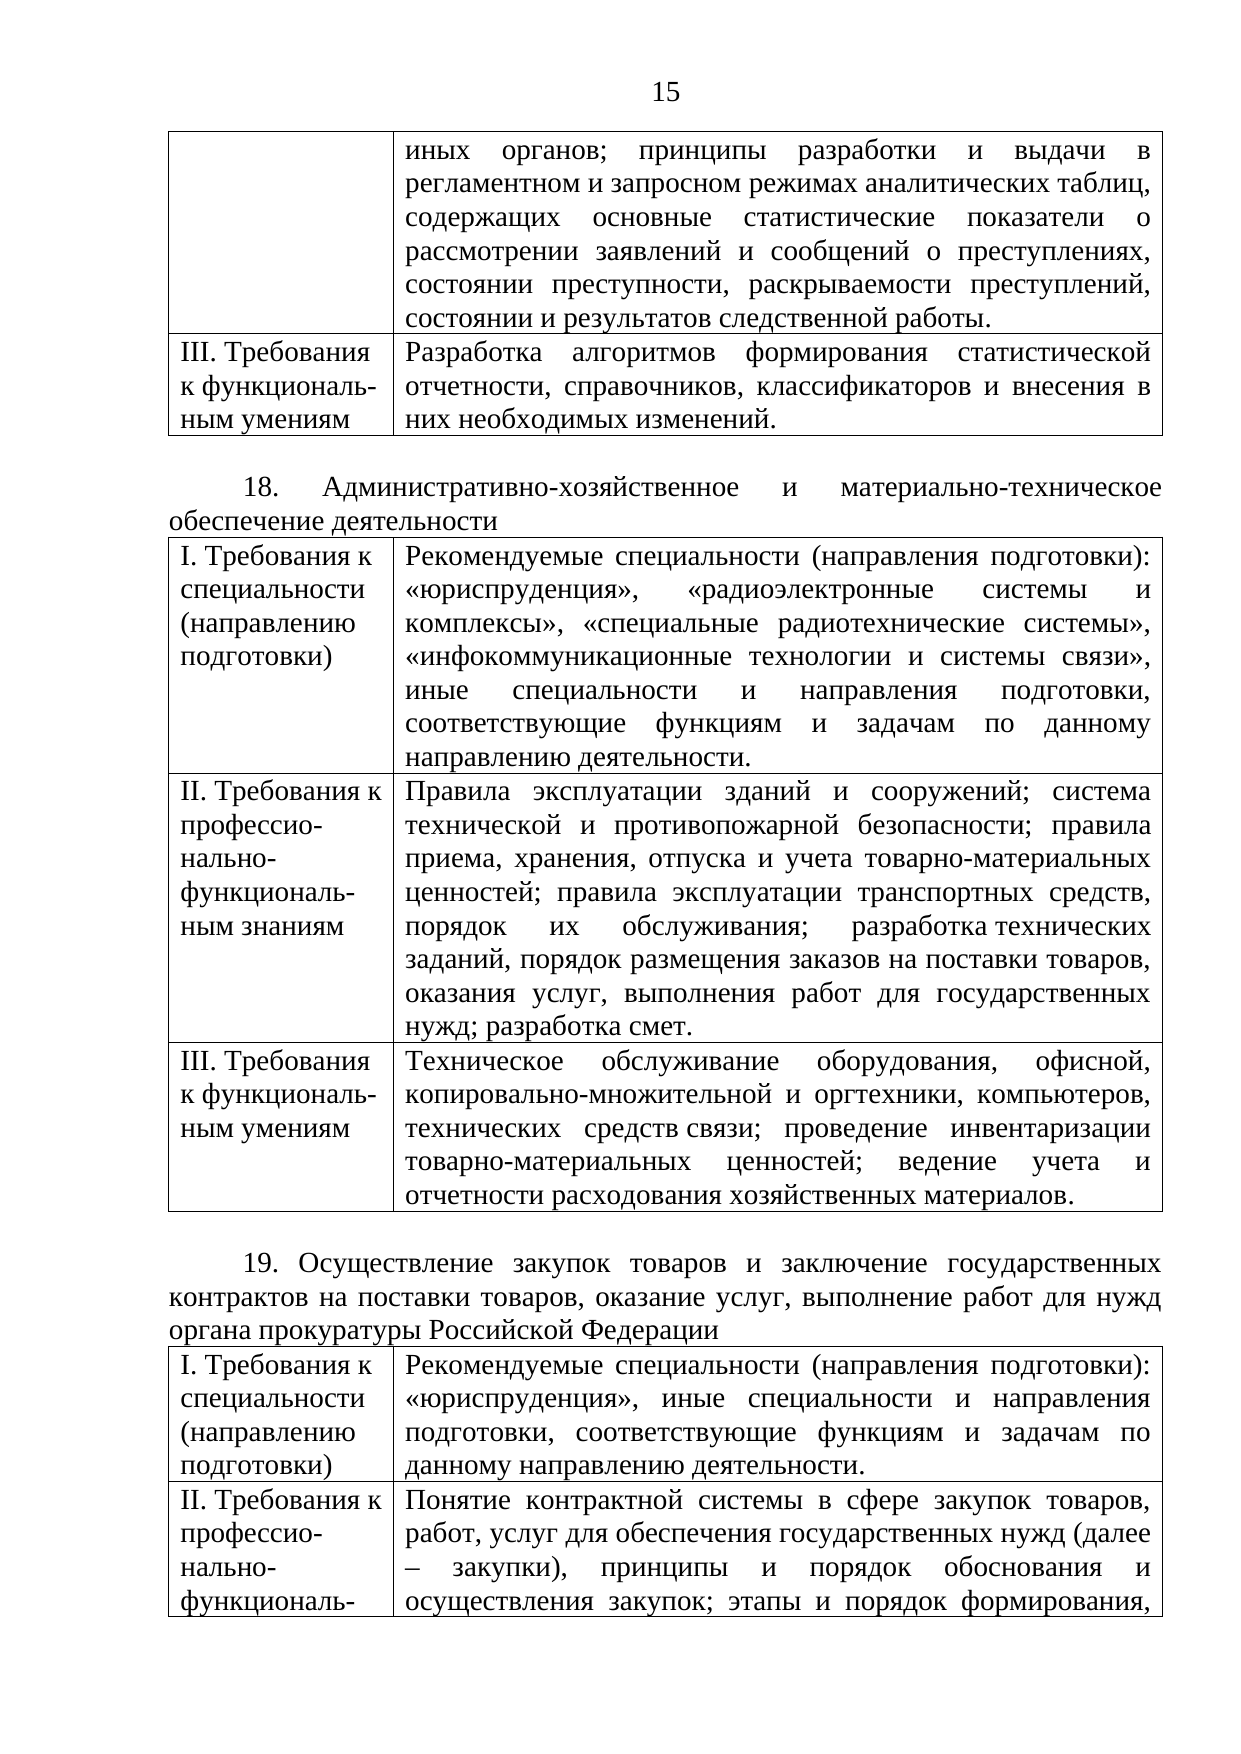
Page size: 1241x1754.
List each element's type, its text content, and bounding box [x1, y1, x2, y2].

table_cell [394, 1482, 1162, 1616]
table_cell III. Требования к функциональ-ным умениям [169, 1043, 393, 1211]
text 19. Осуществление закупок товаров и заключение государственных контрактов на поставки товаров, оказание услуг, выполнение работ для нужд органа прокуратуры Российской Федерации [169, 1245, 1162, 1346]
table_cell III. Требования к функциональ-ным умениям [169, 334, 393, 435]
table_cell II. Требования к профессио-нально-функциональ-ным знаниям [169, 774, 393, 1042]
table_header Рекомендуемые специальности (направления подготовки): «юриспруденция», «радиоэлектронные системы и комплексы», «специальные радиотехнические системы», «инфокоммуникационные технологии и системы связи», иные специальности и направления подготовки, соответствующие функциям и задачам по данному направлению деятельности. [394, 538, 1162, 772]
text 18. Административно-хозяйственное и материально-техническое обеспечение деятельности [169, 469, 1162, 537]
table_header Рекомендуемые специальности (направления подготовки): «юриспруденция», иные специальности и направления подготовки, соответствующие функциям и задачам по данному направлению деятельности. [394, 1347, 1162, 1481]
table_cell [169, 1482, 393, 1616]
table_cell Правила эксплуатации зданий и сооружений; система технической и противопожарной безопасности; правила приема, хранения, отпуска и учета товарно-материальных ценностей; правила эксплуатации транспортных средств, порядок их обслуживания; разработка технических заданий, порядок размещения заказов на поставки товаров, оказания услуг, выполнения работ для государственных нужд; разработка смет. [394, 774, 1162, 1042]
table_header Требования к специальности (направлению подготовки) [169, 538, 393, 772]
table_header Требования к специальности (направлению подготовки) [169, 1347, 393, 1481]
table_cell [394, 132, 1162, 333]
table_cell Разработка алгоритмов формирования статистической отчетности, справочников, классификаторов и внесения в них необходимых изменений. [394, 334, 1162, 435]
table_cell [169, 132, 393, 333]
table_cell Техническое обслуживание оборудования, офисной, копировально-множительной и оргтехники, компьютеров, технических средств связи; проведение инвентаризации товарно-материальных ценностей; ведение учета и отчетности расходования хозяйственных материалов. [394, 1043, 1162, 1211]
